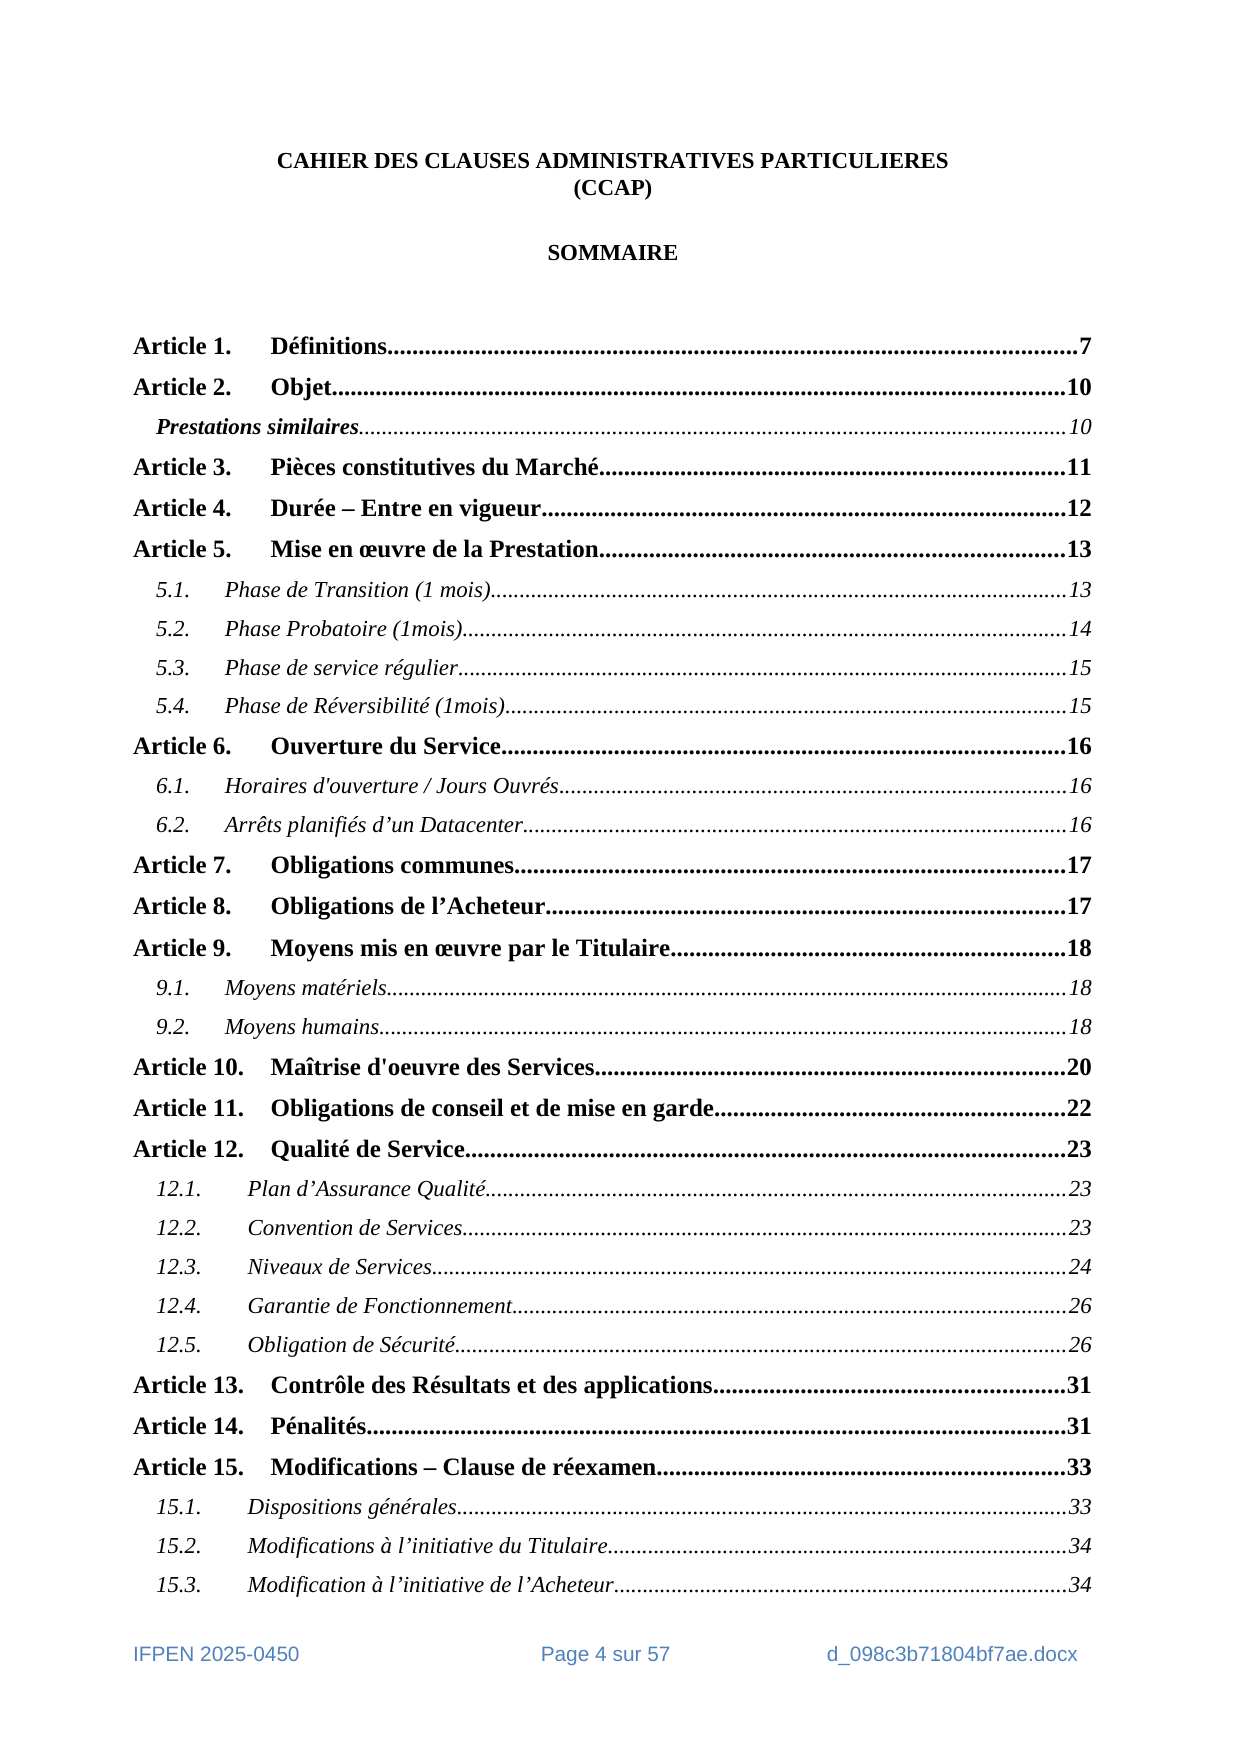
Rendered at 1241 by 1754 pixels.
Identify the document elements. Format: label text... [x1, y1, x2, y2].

text Article 13. Contrôle des Résultats et des applications 31 [133, 1370, 1093, 1398]
text 5.2. Phase Probatoire (1mois) 14 [156, 615, 1093, 641]
text Article 15. Modifications – Clause de réexamen 33 [133, 1452, 1093, 1481]
text 5.4. Phase de Réversibilité (1mois) 15 [156, 692, 1093, 719]
text Article 6. Ouverture du Service 16 [133, 731, 1093, 760]
text 5.3. Phase de service régulier 15 [156, 653, 1093, 680]
text 15.1. Dispositions générales 33 [156, 1493, 1093, 1520]
text Article 3. Pièces constitutives du Marché 11 [133, 452, 1093, 481]
text SOMMAIRE [133, 239, 1093, 266]
text 12.5. Obligation de Sécurité 26 [156, 1331, 1093, 1357]
text Article 4. Durée – Entre en vigueur 12 [133, 493, 1093, 522]
text Article 5. Mise en œuvre de la Prestation 13 [133, 534, 1093, 563]
text Article 12. Qualité de Service 23 [133, 1134, 1093, 1163]
text 12.3. Niveaux de Services 24 [156, 1253, 1093, 1279]
text 5.1. Phase de Transition (1 mois) 13 [156, 576, 1093, 602]
text 9.1. Moyens matériels 18 [156, 974, 1093, 1000]
text 9.2. Moyens humains 18 [156, 1013, 1093, 1039]
text 15.2. Modifications à l’initiative du Titulaire 34 [156, 1532, 1093, 1559]
text (CCAP) [133, 174, 1093, 200]
text Article 9. Moyens mis en œuvre par le Titulaire 18 [133, 933, 1093, 961]
text Article 1. Définitions 7 [133, 331, 1093, 359]
text 6.1. Horaires d'ouverture / Jours Ouvrés 16 [156, 772, 1093, 799]
text Article 2. Objet 10 [133, 372, 1093, 401]
text Article 14. Pénalités 31 [133, 1411, 1093, 1440]
text Article 7. Obligations communes 17 [133, 850, 1093, 879]
text CAHIER DES CLAUSES ADMINISTRATIVES PARTICULIERES [133, 148, 1093, 174]
text 6.2. Arrêts planifiés d’un Datacenter 16 [156, 811, 1093, 838]
text 12.4. Garantie de Fonctionnement 26 [156, 1292, 1093, 1318]
text 12.1. Plan d’Assurance Qualité 23 [156, 1175, 1093, 1202]
text 15.3. Modification à l’initiative de l’Acheteur 34 [156, 1571, 1093, 1597]
text Article 8. Obligations de l’Acheteur 17 [133, 891, 1093, 920]
text Article 11. Obligations de conseil et de mise en garde 22 [133, 1093, 1093, 1122]
text Article 10. Maîtrise d'oeuvre des Services 20 [133, 1052, 1093, 1080]
text Prestations similaires 10 [156, 413, 1093, 439]
text 12.2. Convention de Services 23 [156, 1214, 1093, 1241]
